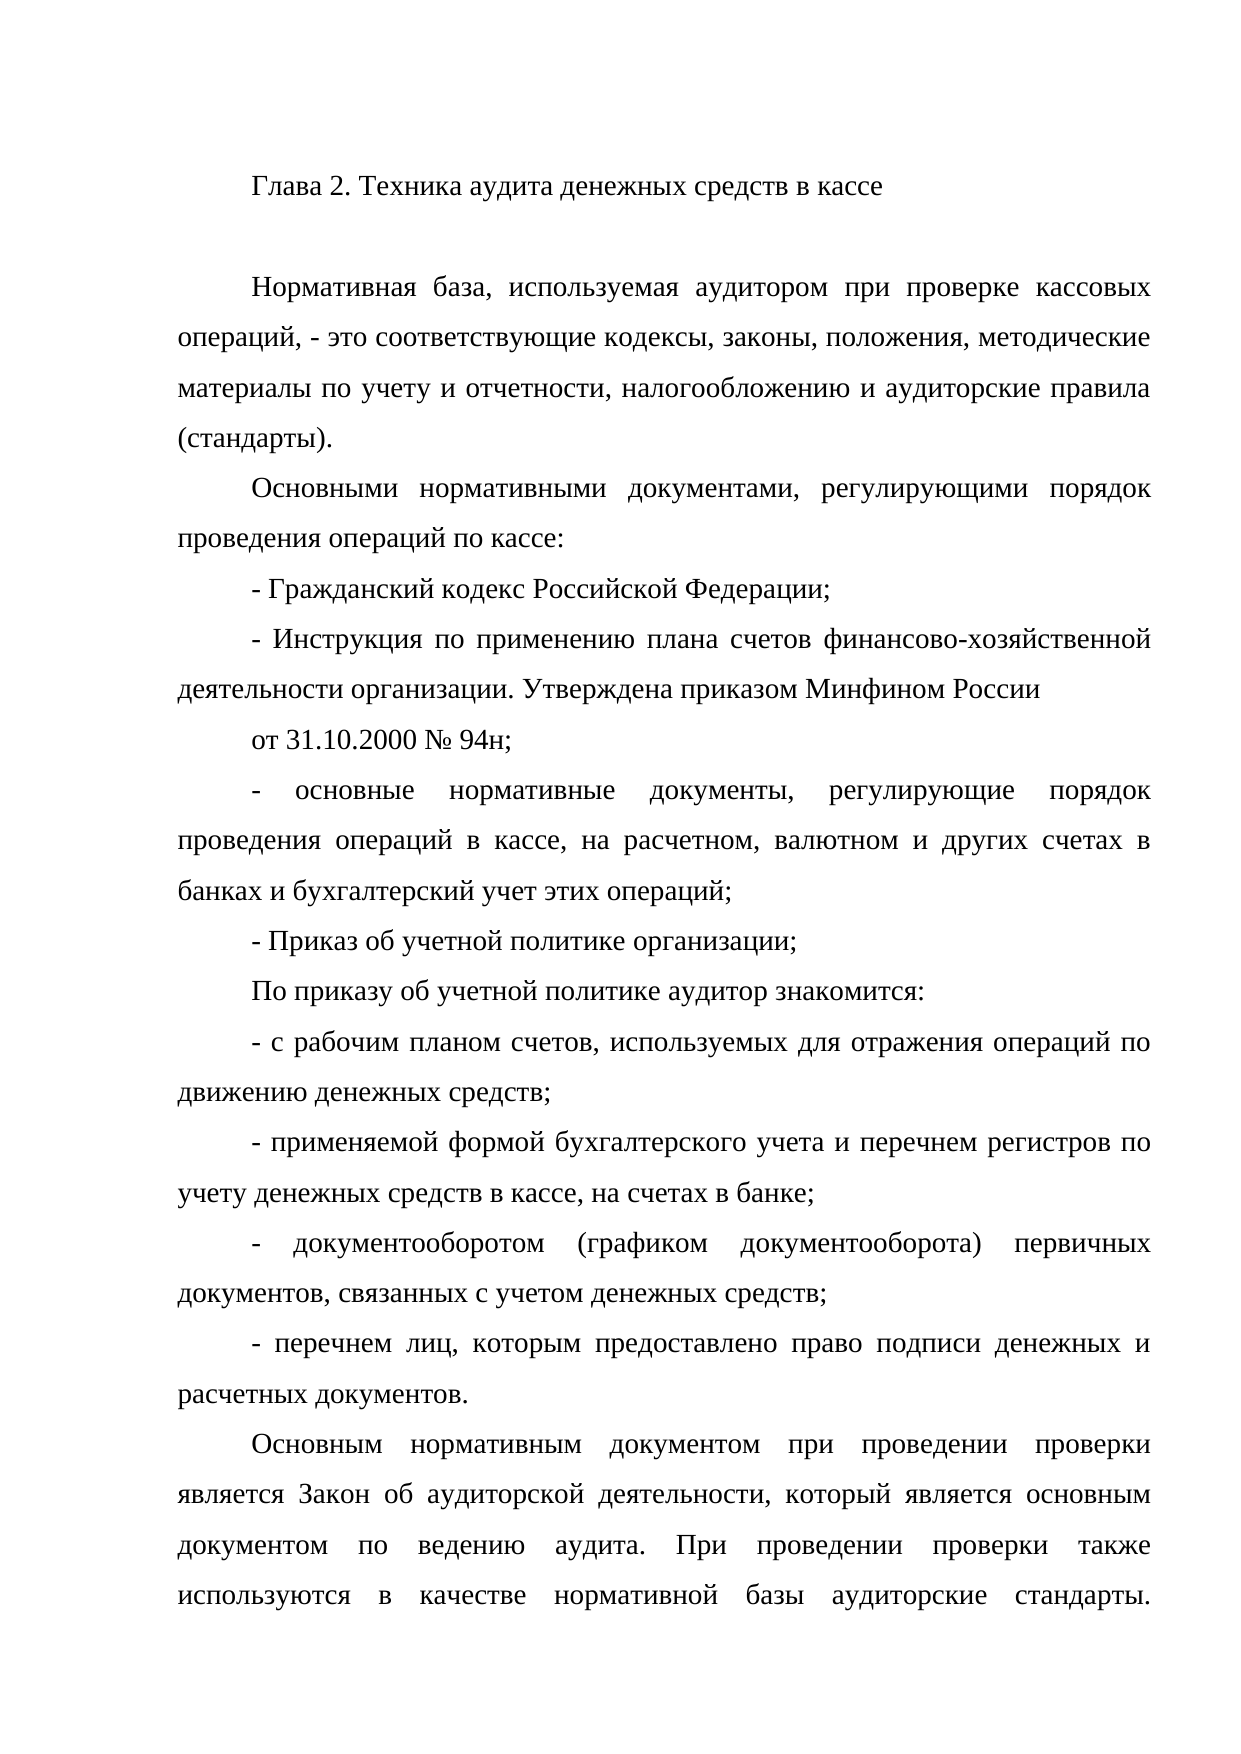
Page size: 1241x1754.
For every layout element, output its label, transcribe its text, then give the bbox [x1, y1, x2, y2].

text - Гражданский кодекс Российской Федерации; [177, 571, 1152, 604]
text - с рабочим планом счетов, используемых для отражения операций по движению денежных средств; [177, 1024, 1152, 1108]
text - применяемой формой бухгалтерского учета и перечнем регистров по учету денежных средств в кассе, на счетах в банке; [177, 1124, 1152, 1208]
text Основными нормативными документами, регулирующими порядок проведения операций по кассе: [177, 470, 1152, 554]
list от 31.10.2000 № 94н; [177, 722, 1152, 755]
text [177, 1426, 1152, 1611]
text - Инструкция по применению плана счетов финансово-хозяйственной деятельности организации. Утверждена приказом Минфином России [177, 621, 1152, 705]
text - основные нормативные документы, регулирующие порядок проведения операций в кассе, на расчетном, валютном и других счетах в банках и бухгалтерский учет этих операций; [177, 772, 1152, 906]
text По приказу об учетной политике аудитор знакомится: [177, 973, 1152, 1007]
text - перечнем лиц, которым предоставлено право подписи денежных и расчетных документов. [177, 1326, 1152, 1409]
text Нормативная база, используемая аудитором при проверке кассовых операций, - это соответствующие кодексы, законы, положения, методические материалы по учету и отчетности, налогообложению и аудиторские правила (стандарты). [177, 269, 1152, 453]
text - документооборотом (графиком документооборота) первичных документов, связанных с учетом денежных средств; [177, 1225, 1152, 1309]
text Глава 2. Техника аудита денежных средств в кассе [177, 168, 1152, 202]
text - Приказ об учетной политике организации; [177, 923, 1152, 957]
